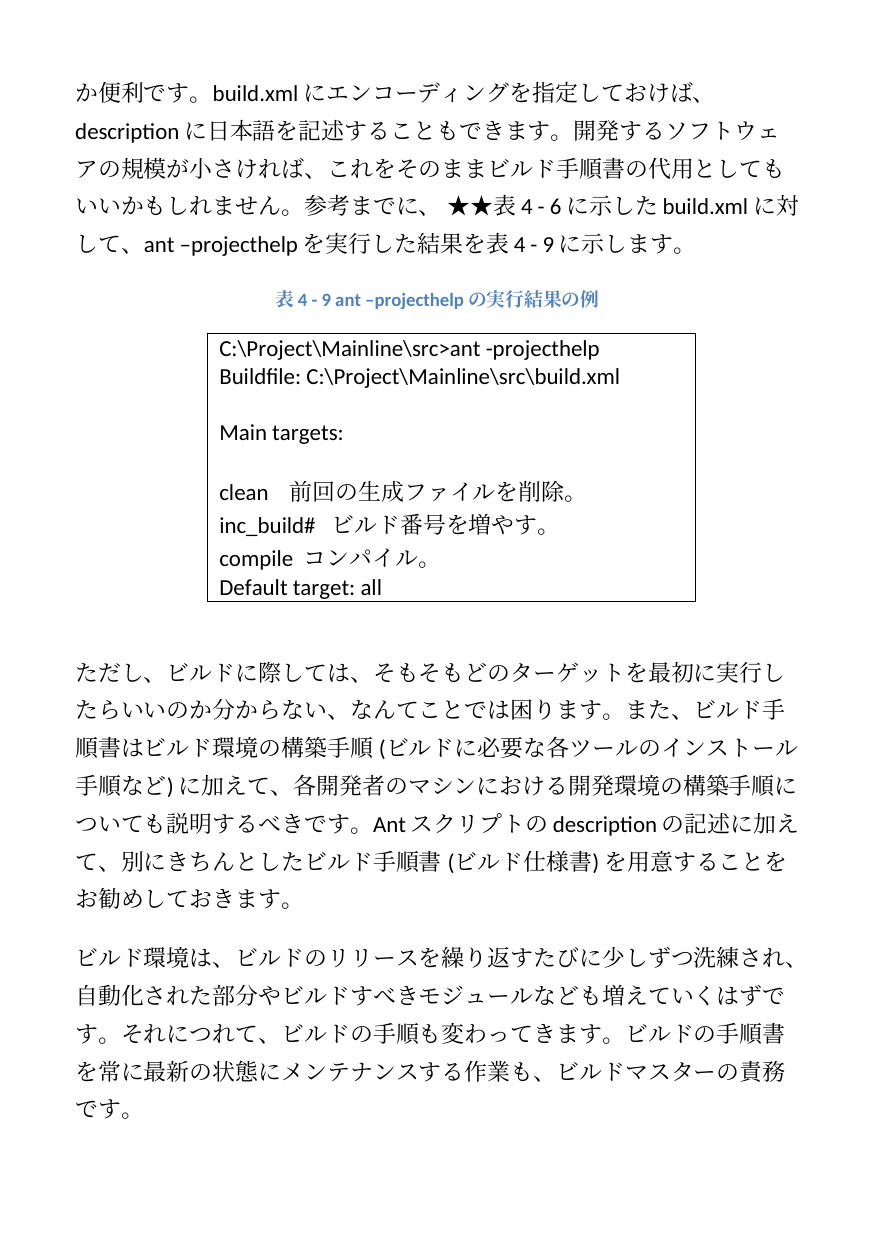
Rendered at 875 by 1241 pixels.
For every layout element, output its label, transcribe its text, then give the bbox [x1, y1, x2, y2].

table_header C:\Project\Mainline\src>ant -projecthelp Buildfile: C:\Project\Mainline\src\build.xml Main targets: clean 前回の生成ファイルを削除。 inc_build# ビルド番号を増やす。 compile コンパイル。 Default target: all [208, 334, 695, 601]
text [75, 75, 799, 259]
text ただし、ビルドに際しては、そもそもどのターゲットを最初に実行したらいいのか分からない、なんてことでは困ります。また、ビルド手順書はビルド環境の構築手順 (ビルドに必要な各ツールのインストール手順など) に加えて、各開発者のマシンにおける開発環境の構築手順についても説明するべきです。Antスクリプトのdescriptionの記述に加えて、別にきちんとしたビルド手順書 (ビルド仕様書) を用意することをお勧めしておきます。 [75, 655, 799, 914]
text ビルド環境は、ビルドのリリースを繰り返すたびに少しずつ洗練され、自動化された部分やビルドすべきモジュールなども増えていくはずです。それにつれて、ビルドの手順も変わってきます。ビルドの手順書を常に最新の状態にメンテナンスする作業も、ビルドマスターの責務です。 [75, 940, 799, 1124]
text 表4 - 9 ant –projecthelpの実行結果の例 [75, 285, 799, 312]
